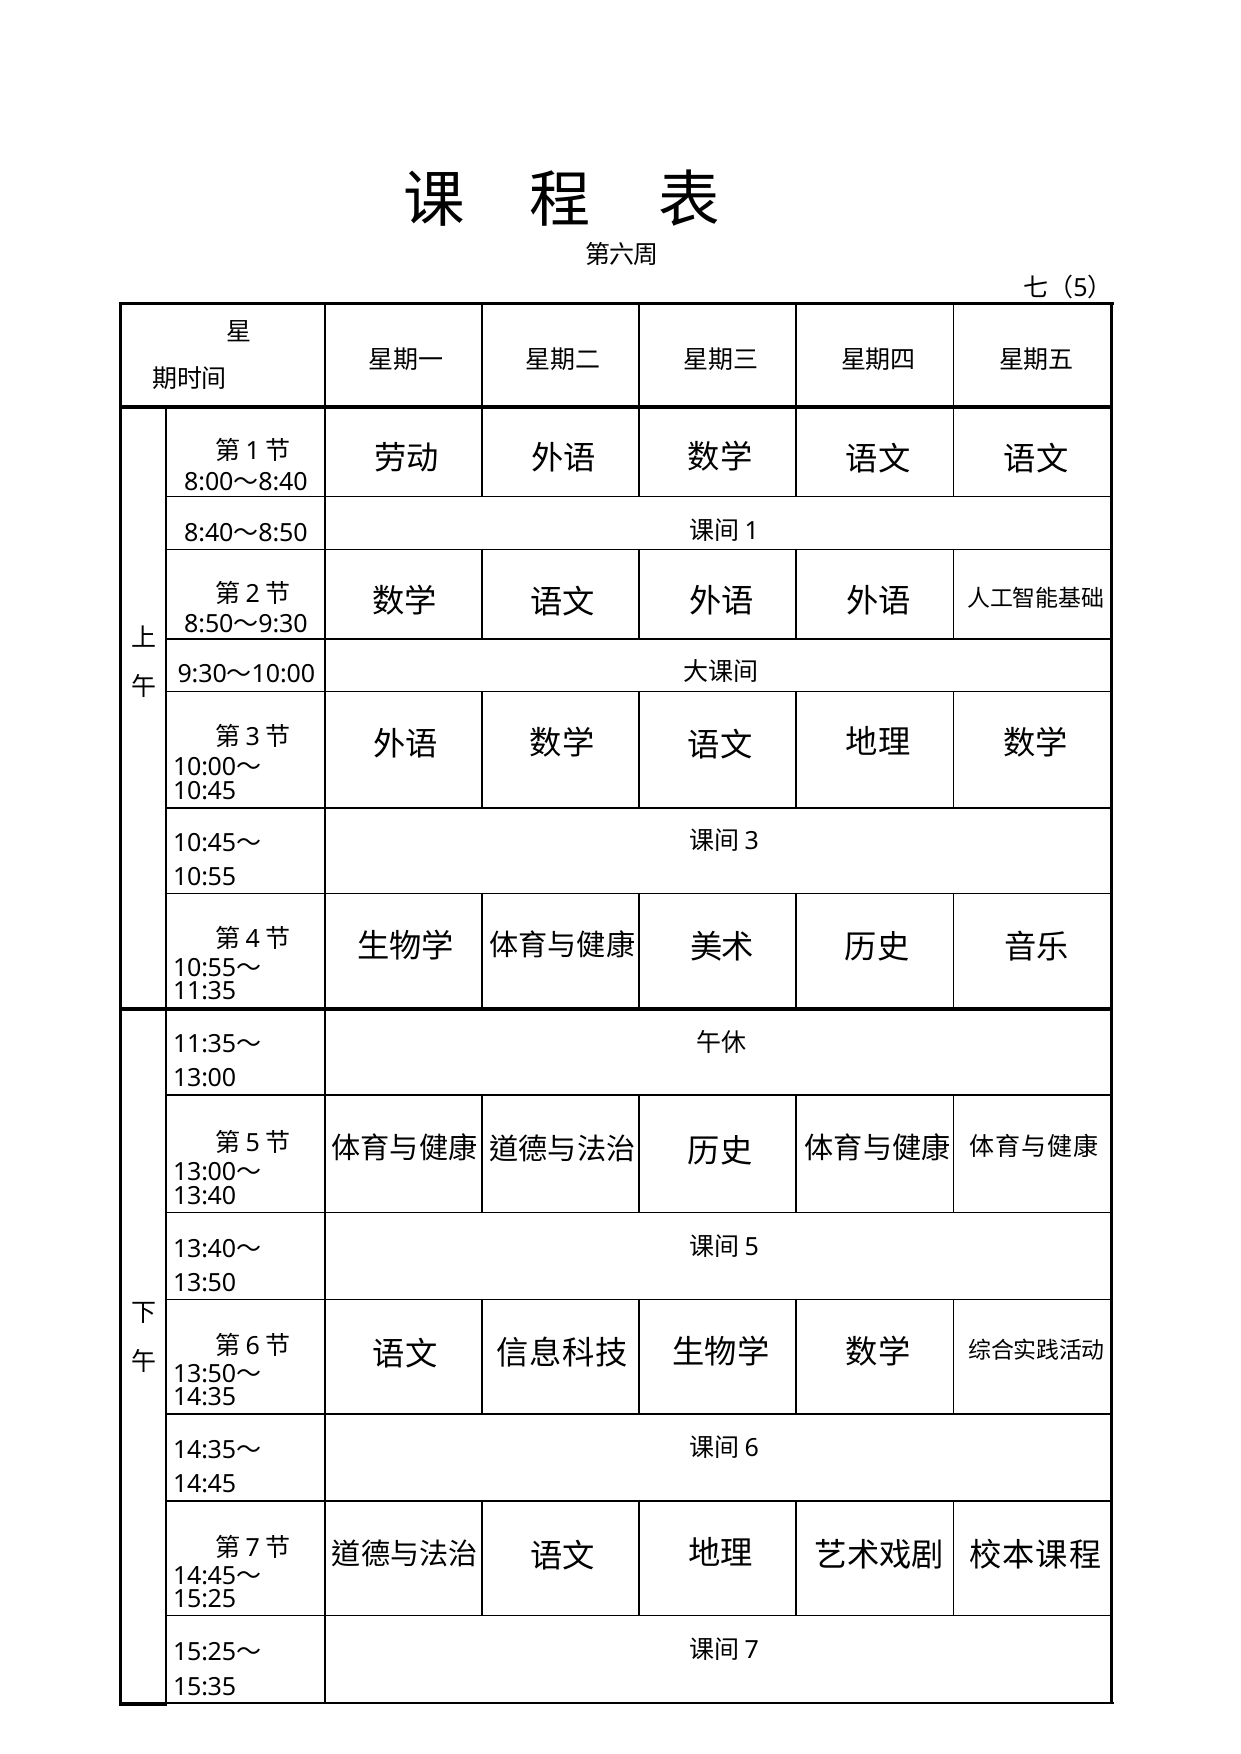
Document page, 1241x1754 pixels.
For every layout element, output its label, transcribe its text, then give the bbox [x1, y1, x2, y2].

table_cell 课间7 [326, 1616, 1110, 1702]
table_cell 上 午 [122, 409, 165, 1007]
table_cell 数学 [640, 409, 795, 496]
table_cell 语文 [797, 409, 953, 496]
table_cell 大课间 [326, 640, 1110, 691]
table_cell 13:40～13:50 [167, 1213, 324, 1298]
table_cell 体育与健康 [797, 1096, 953, 1212]
table_cell 第2节 8:50～9:30 [167, 550, 324, 638]
table_cell 10:45～10:55 [167, 809, 324, 893]
table_cell 道德与法治 [326, 1502, 481, 1614]
table_cell 语文 [483, 1502, 638, 1614]
table_cell 生物学 [326, 894, 481, 1007]
table_cell 下 午 [122, 1011, 165, 1702]
table_cell 语文 [640, 692, 795, 807]
table_cell 综合实践活动 [954, 1300, 1110, 1413]
table_cell 体育与健康 [326, 1096, 481, 1212]
table_cell 午休 [326, 1011, 1110, 1094]
text 课 程 表 [403, 159, 1116, 237]
table_cell 美术 [640, 894, 795, 1007]
table_cell 语文 [483, 550, 638, 638]
table_cell 地理 [797, 692, 953, 807]
table_cell 外语 [326, 692, 481, 807]
table_cell 校本课程 [954, 1502, 1110, 1614]
table_header 星期二 [483, 305, 638, 405]
table_cell 课间3 [326, 809, 1110, 893]
table_cell 第4节 10:55～11:35 [167, 894, 324, 1007]
table_header 星期一 [326, 305, 481, 405]
table_cell 语文 [326, 1300, 481, 1413]
table_cell 人工智能基础 [954, 550, 1110, 638]
table_header 星期四 [797, 305, 953, 405]
table_cell 外语 [483, 409, 638, 496]
table_cell 体育与健康 [954, 1096, 1110, 1212]
table_cell 第5节 13:00～13:40 [167, 1096, 324, 1212]
table_cell 劳动 [326, 409, 481, 496]
table_cell 历史 [797, 894, 953, 1007]
table_cell 道德与法治 [483, 1096, 638, 1212]
table_cell 8:40～8:50 [167, 497, 324, 548]
table_cell 第7节 14:45～15:25 [167, 1502, 324, 1614]
table_cell 第6节 13:50～14:35 [167, 1300, 324, 1413]
table_cell 语文 [954, 409, 1110, 496]
table_cell 历史 [640, 1096, 795, 1212]
table_header 星期时间 [122, 305, 324, 405]
table_header 星期五 [954, 305, 1110, 405]
table_cell 艺术戏剧 [797, 1502, 953, 1614]
table_cell 课间1 [326, 497, 1110, 548]
table_cell 课间6 [326, 1415, 1110, 1500]
text 七（5） [120, 275, 1112, 302]
table_header 星期三 [640, 305, 795, 405]
text 第六周 [585, 237, 1116, 271]
table_cell 11:35～13:00 [167, 1011, 324, 1094]
table_cell 音乐 [954, 894, 1110, 1007]
table_cell 体育与健康 [483, 894, 638, 1007]
table_cell 14:35～14:45 [167, 1415, 324, 1500]
table_cell 数学 [483, 692, 638, 807]
table_cell 外语 [640, 550, 795, 638]
table_cell 生物学 [640, 1300, 795, 1413]
table_cell 信息科技 [483, 1300, 638, 1413]
table_cell 数学 [954, 692, 1110, 807]
table_cell 第3节 10:00～10:45 [167, 692, 324, 807]
table_cell 第1节 8:00～8:40 [167, 409, 324, 496]
table_cell 外语 [797, 550, 953, 638]
table_cell 15:25～15:35 [167, 1616, 324, 1702]
table_cell 数学 [326, 550, 481, 638]
table_cell 地理 [640, 1502, 795, 1614]
table_cell 数学 [797, 1300, 953, 1413]
table_cell 课间5 [326, 1213, 1110, 1298]
table_cell 9:30～10:00 [167, 640, 324, 691]
